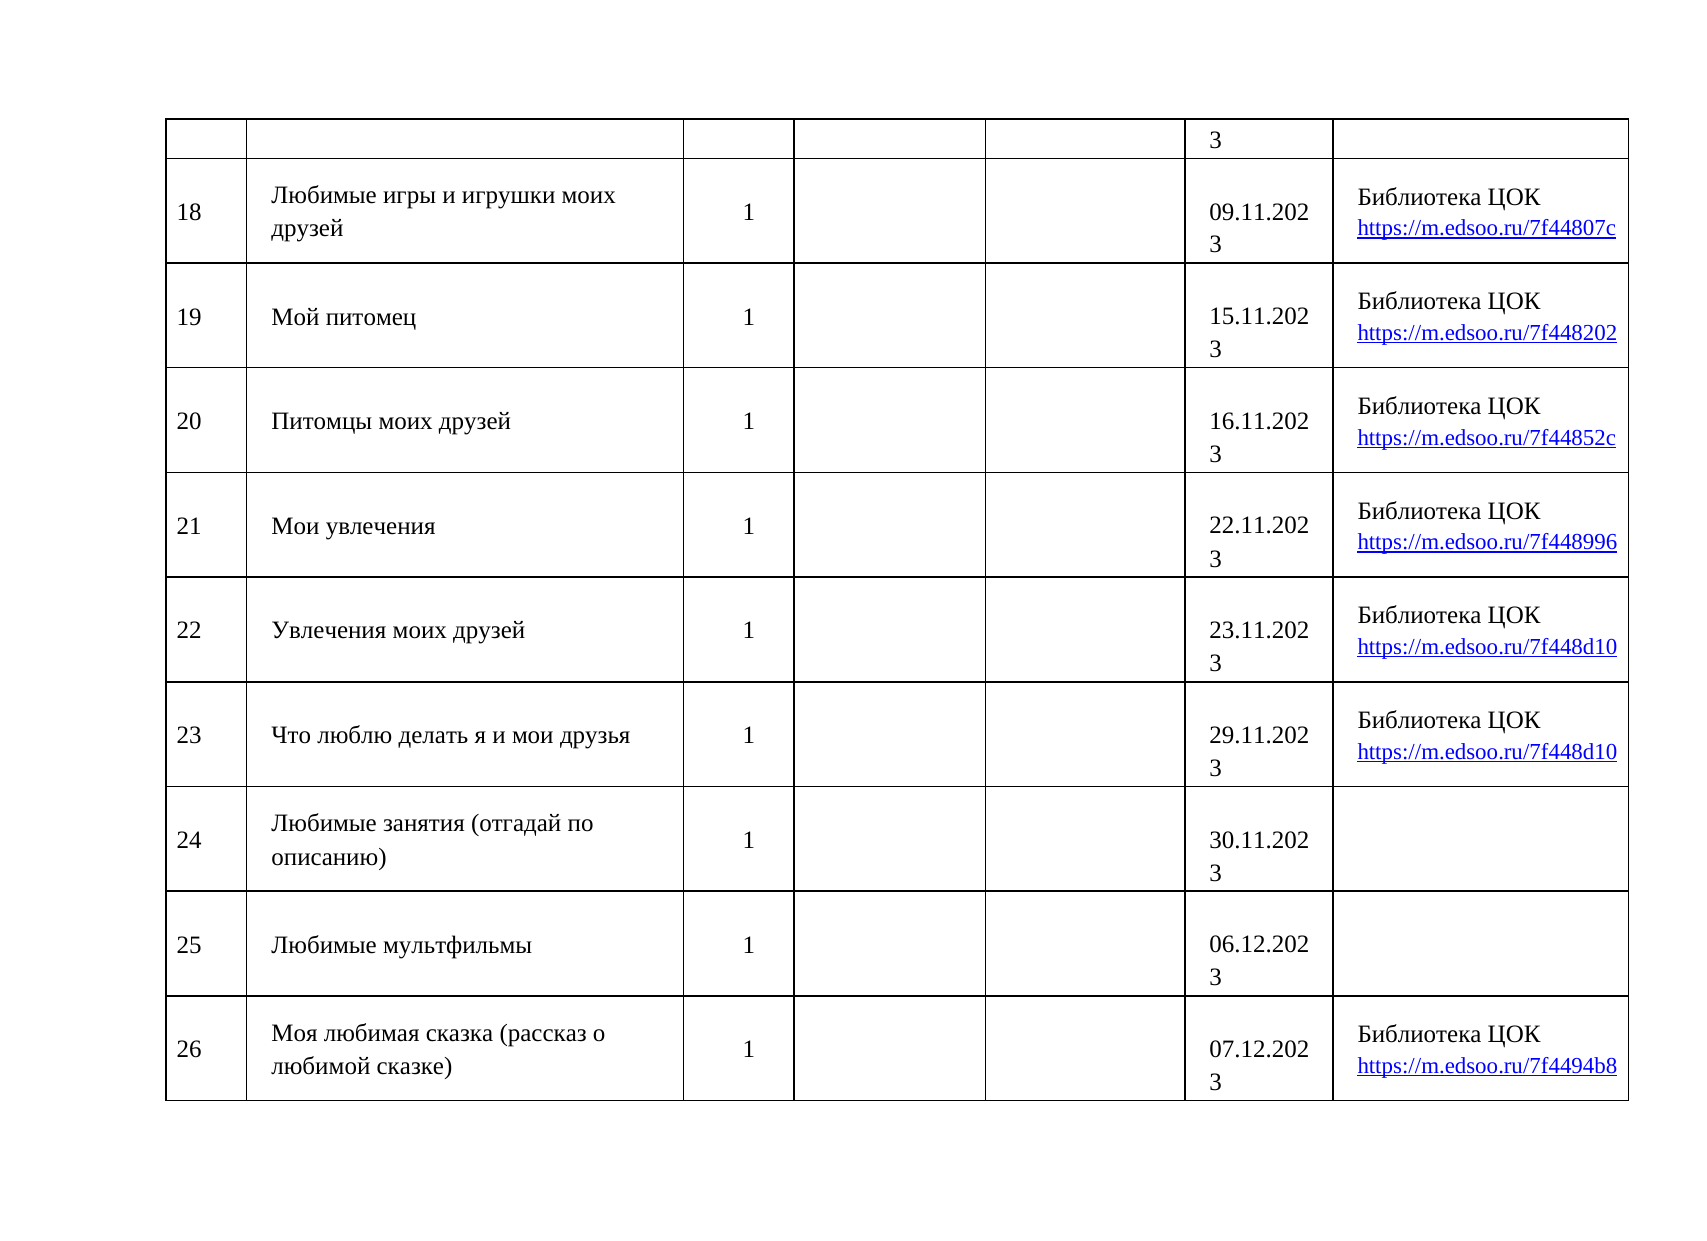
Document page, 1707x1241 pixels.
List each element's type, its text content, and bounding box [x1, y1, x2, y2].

table_cell 30.11.2023 [1186, 787, 1332, 890]
table_cell [795, 264, 985, 367]
table_cell [986, 787, 1184, 890]
table_cell [795, 473, 985, 576]
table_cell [247, 120, 683, 157]
table_cell Что люблю делать я и мои друзья [247, 683, 683, 786]
table_cell [795, 120, 985, 157]
table_cell 1 [684, 997, 793, 1100]
table_cell Библиотека ЦОК https://m.edsoo.ru/7f4494b8 [1334, 997, 1628, 1100]
table_cell 1 [684, 578, 793, 681]
table_cell Моя любимая сказка (рассказ о любимой сказке) [247, 997, 683, 1100]
table_cell 20 [167, 368, 246, 472]
table_cell [795, 683, 985, 786]
table_cell Любимые мультфильмы [247, 892, 683, 995]
table_cell 22 [167, 578, 246, 681]
table_cell 07.12.2023 [1186, 997, 1332, 1100]
table_cell [986, 578, 1184, 681]
table_cell 23 [167, 683, 246, 786]
table_cell [986, 159, 1184, 262]
table_cell Библиотека ЦОК https://m.edsoo.ru/7f44807c [1334, 159, 1628, 262]
table_cell 06.12.2023 [1186, 892, 1332, 995]
table_cell 21 [167, 473, 246, 576]
table_cell Мой питомец [247, 264, 683, 367]
table_cell 25 [167, 892, 246, 995]
table_cell 1 [684, 683, 793, 786]
table_cell Увлечения моих друзей [247, 578, 683, 681]
table_cell [986, 368, 1184, 472]
table_cell 1 [684, 892, 793, 995]
table_cell 1 [684, 787, 793, 890]
table_cell [795, 997, 985, 1100]
table_cell [986, 120, 1184, 157]
table_cell 1 [684, 368, 793, 472]
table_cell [1334, 120, 1628, 157]
table_cell 16.11.2023 [1186, 368, 1332, 472]
table_cell Любимые занятия (отгадай по описанию) [247, 787, 683, 890]
table_cell Мои увлечения [247, 473, 683, 576]
table_cell 22.11.2023 [1186, 473, 1332, 576]
table_cell Библиотека ЦОК https://m.edsoo.ru/7f44852c [1334, 368, 1628, 472]
table_cell [795, 892, 985, 995]
table_cell 08.11.2023 [1186, 120, 1332, 157]
table_cell [795, 368, 985, 472]
table_cell 18 [167, 159, 246, 262]
table_cell 17 [167, 120, 246, 157]
table_cell 09.11.2023 [1186, 159, 1332, 262]
table_cell 29.11.2023 [1186, 683, 1332, 786]
table_cell [795, 787, 985, 890]
table_cell 23.11.2023 [1186, 578, 1332, 681]
table_cell [795, 159, 985, 262]
table_cell Библиотека ЦОК https://m.edsoo.ru/7f448202 [1334, 264, 1628, 367]
table_cell [795, 578, 985, 681]
table_cell [1334, 787, 1628, 890]
table_cell 15.11.2023 [1186, 264, 1332, 367]
table_cell 24 [167, 787, 246, 890]
table_cell 1 [684, 473, 793, 576]
table_cell 26 [167, 997, 246, 1100]
table_cell [986, 473, 1184, 576]
table_cell Любимые игры и игрушки моих друзей [247, 159, 683, 262]
table_cell [1334, 892, 1628, 995]
table_cell Библиотека ЦОК https://m.edsoo.ru/7f448d10 [1334, 683, 1628, 786]
table_cell [986, 997, 1184, 1100]
table_cell [986, 892, 1184, 995]
table_cell Питомцы моих друзей [247, 368, 683, 472]
table_cell [986, 264, 1184, 367]
table_cell Библиотека ЦОК https://m.edsoo.ru/7f448996 [1334, 473, 1628, 576]
table_cell [986, 683, 1184, 786]
table_cell 1 [684, 120, 793, 157]
table_cell 1 [684, 159, 793, 262]
table_cell 1 [684, 264, 793, 367]
table_cell Библиотека ЦОК https://m.edsoo.ru/7f448d10 [1334, 578, 1628, 681]
table_cell 19 [167, 264, 246, 367]
